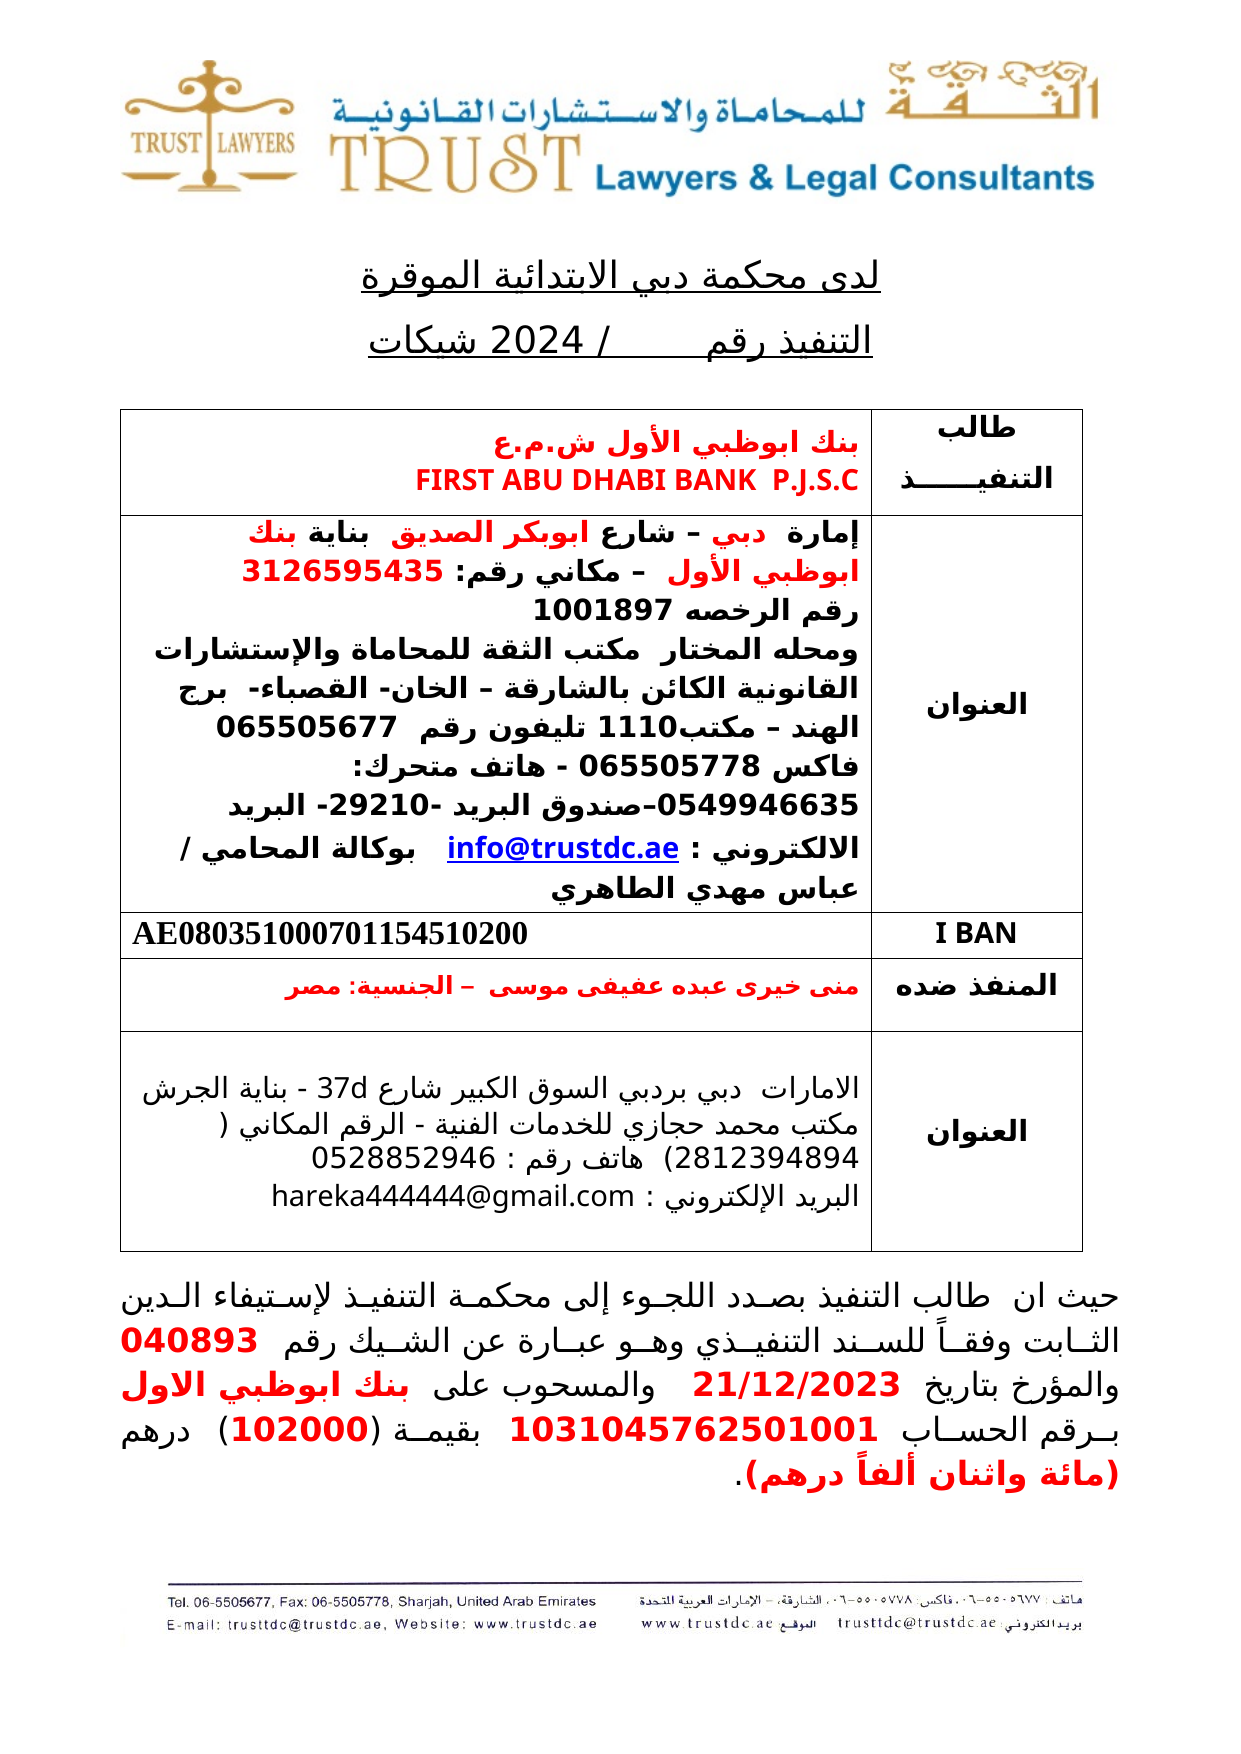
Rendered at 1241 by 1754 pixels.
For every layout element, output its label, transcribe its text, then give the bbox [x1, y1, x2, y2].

table_cell I BAN [872, 913, 1082, 958]
table_cell المنفذ ضده [872, 959, 1082, 1031]
picture [120, 60, 1121, 204]
text التنفيذ رقم / 2024 شيكات [120, 319, 1120, 363]
table_cell العنوان [872, 1032, 1082, 1251]
table_cell منى خيرى عبده عفيفى موسى – الجنسية: مصر [121, 959, 871, 1031]
table_header بنك ابوظبي الأول ش.م.ع FIRST ABU DHABI BANK P.J.S.C [121, 410, 871, 514]
table_cell العنوان [872, 516, 1082, 912]
text حيث ان طالب التنفيذ بصدد اللجوء إلى محكمة التنفيذ لإستيفاء الدين الثابت وفقاً للسند التنفيذي وهو عبارة عن الشيك رقم 040893 والمؤرخ بتاريخ 21/12/2023 والمسحوب على بنك ابوظبي الاول برقم الحساب 1031045762501001 بقيمة (102000) درهم (مائة واثنان ألفاً درهم). [120, 1277, 1120, 1494]
table_cell الامارات دبي بردبي السوق الكبير شارع ​37d - بناية الجرش مكتب محمد حجازي للخدمات الفنية - الرقم المكاني (2812394894) هاتف رقم : 0528852946 البريد الإلكتروني : hareka444444@gmail.com [121, 1032, 871, 1251]
table_cell AE080351000701154510200 [121, 913, 871, 958]
text لدى محكمة دبي الابتدائية الموقرة [120, 253, 1120, 297]
table_cell إمارة دبي – شارع ابوبكر الصديق بناية بنك ابوظبي الأول – مكاني رقم: 3126595435 رقم الرخصه 1001897 ومحله المختار مكتب الثقة للمحاماة والإستشارات القانونية الكائن بالشارقة – الخان- القصباء- برج الهند – مكتب1110 تليفون رقم 065505677 فاكس 065505778 - هاتف متحرك: 0549946635–صندوق البريد -29210- البريد الالكتروني : info@trustdc.ae بوكالة المحامي / عباس مهدي الطاهري [121, 516, 871, 912]
table_header طالب التنفيــــــذ [872, 410, 1082, 514]
picture [120, 1568, 1121, 1649]
